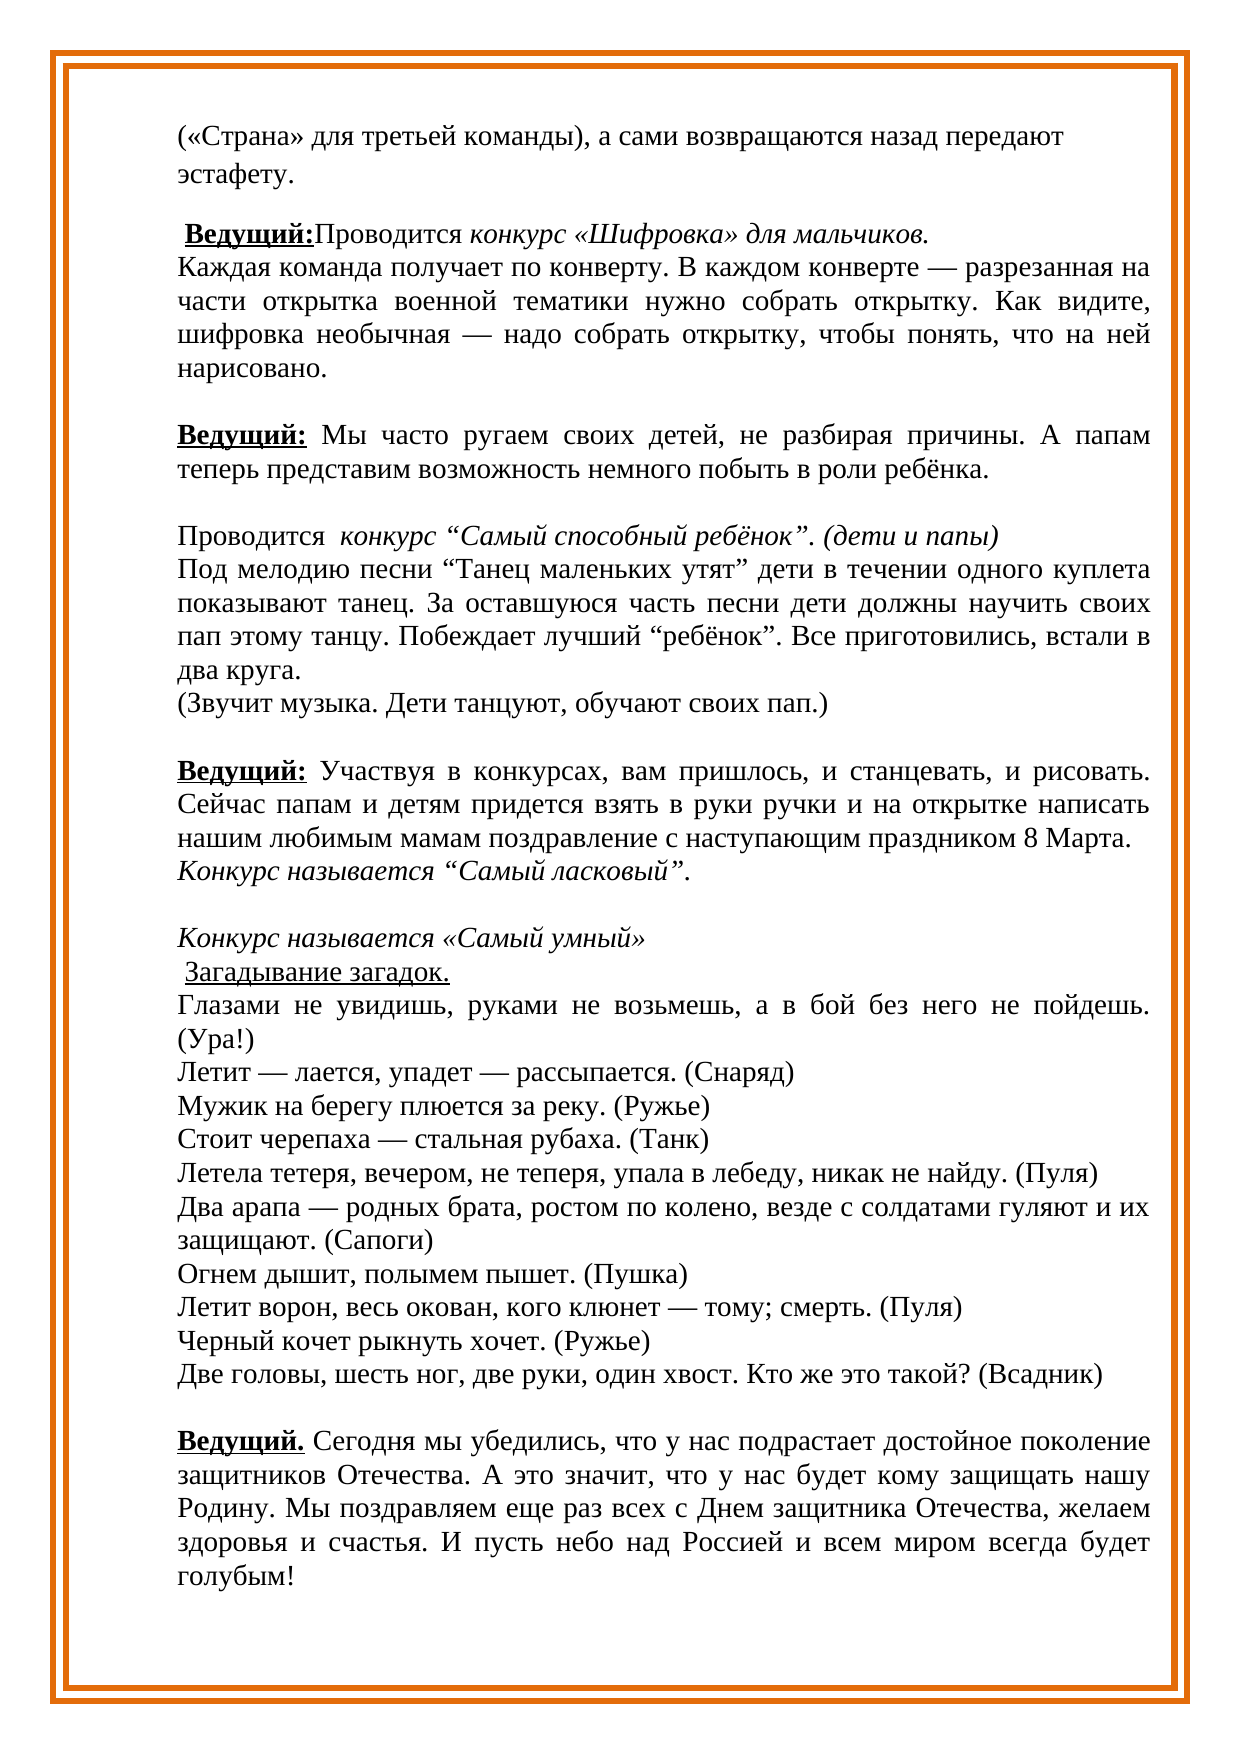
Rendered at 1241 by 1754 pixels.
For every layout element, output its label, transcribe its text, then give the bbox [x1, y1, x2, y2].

text Каждая команда получает по конверту. В каждом конверте — разрезанная на части открытка военной тематики нужно собрать открытку. Как видите, шифровка нeoбычнaя — надо собрать открытку, чтобы понять, что на ней нарисовано. [177, 249, 1152, 384]
text Летит — лается, упадет — рассыпается. (Снаряд) [177, 1054, 1152, 1088]
text Летит ворон, весь окован, кого клюнет — тому; смерть. (Пуля) [177, 1289, 1152, 1323]
text Две головы, шесть ног, две руки, один хвост. Кто же это такой? (Всадник) [177, 1356, 1152, 1390]
text Стоит черепаха — стальная рубаха. (Танк) [177, 1122, 1152, 1155]
text Мужик на берегу плюется за реку. (Ружье) [177, 1088, 1152, 1122]
text Ведущий: Мы часто ругаем своих детей, не разбирая причины. А папам теперь представим возможность немного побыть в роли ребёнка. [177, 417, 1152, 484]
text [177, 118, 1152, 190]
text Два арапа — родных брата, ростом по колено, везде с солдатами гуляют и их защищают. (Сапоги) [177, 1189, 1152, 1256]
text Проводится конкурс “Самый способный ребёнок”. (дети и папы) [177, 518, 1152, 551]
text Летела тетеря, вечером, не теперя, упала в лебеду, никак не найду. (Пуля) [177, 1155, 1152, 1189]
text Загадывание загадок. [177, 954, 1152, 987]
text Под мелодию песни “Танец маленьких утят” дети в течении одного куплета показывают танец. За оставшуюся часть песни дети должны научить своих пап этому танцу. Побеждает лучший “ребёнок”. Все приготовились, встали в два круга. [177, 551, 1152, 686]
text Ведущий. Сегодня мы убедились, что у нас подрастает достойное поколение защитников Отечества. А это значит, что у нас будет кому защищать нашу Родину. Мы поздравляем еще раз всех с Днем защитника Отечества, желаем здоровья и счастья. И пусть небо над Россией и всем миром всегда будет голубым! [177, 1423, 1152, 1591]
text Черный кочет рыкнуть хочет. (Ружье) [177, 1323, 1152, 1356]
text Огнем дышит, полымем пышет. (Пушка) [177, 1256, 1152, 1289]
text (Звучит музыка. Дети танцуют, обучают своих пап.) [177, 686, 1152, 719]
text Ведущий: Участвуя в конкурсах, вам пришлось, и станцевать, и рисовать. Сейчас папам и детям придется взять в руки ручки и на открытке написать нашим любимым мамам поздравление с наступающим праздником 8 Марта. [177, 753, 1152, 853]
text Ведущий:Проводится конкурс «Шифровка» для мальчиков. [177, 216, 1152, 249]
text Глазами не увидишь, руками не возьмешь, а в бой без него не пойдешь. (Ура!) [177, 987, 1152, 1054]
text Конкурс называется “Самый ласковый”. [177, 853, 1152, 887]
text Конкурс называется «Самый умный» [177, 920, 1152, 954]
